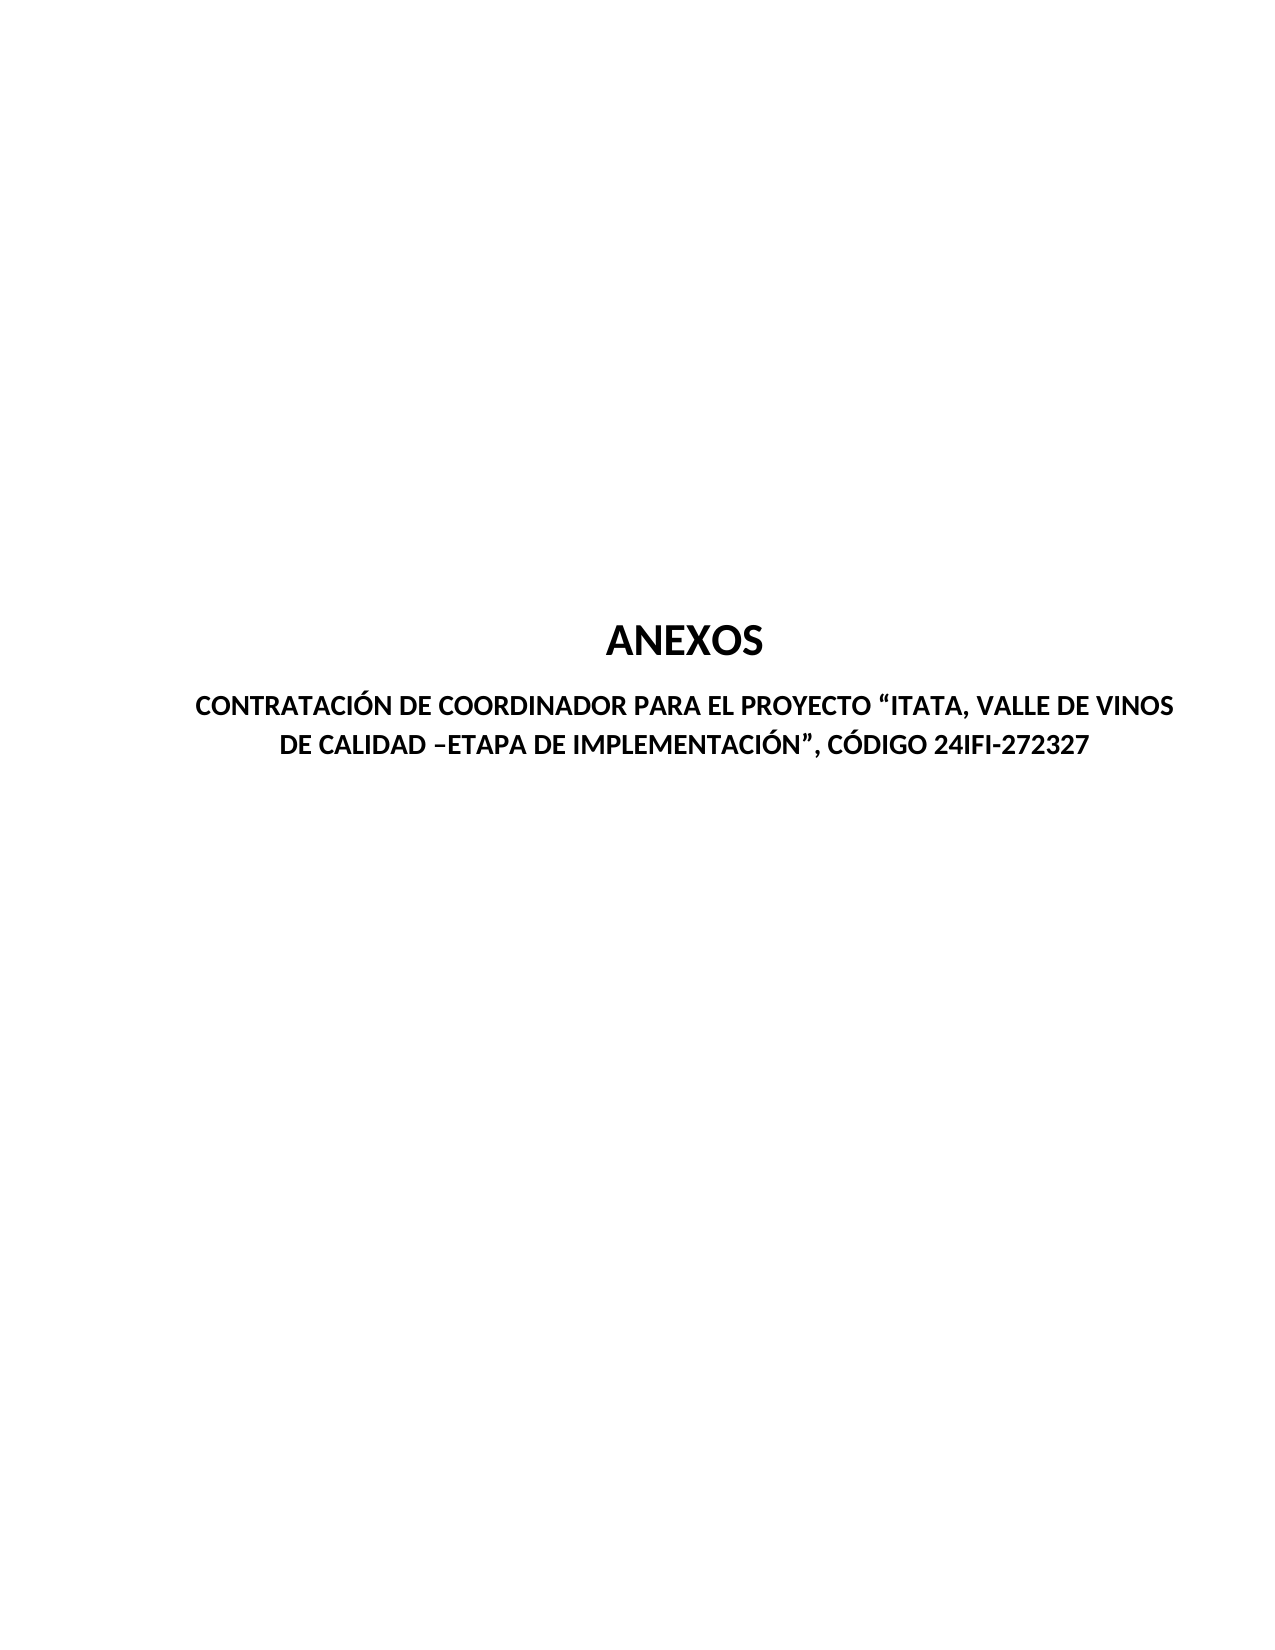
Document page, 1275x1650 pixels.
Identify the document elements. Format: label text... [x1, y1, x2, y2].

text CONTRATACIÓN DE COORDINADOR PARA EL PROYECTO “ITATA, VALLE DE VINOS DE CALIDAD –ETAPA DE IMPLEMENTACIÓN”, CÓDIGO 24IFI-272327 [189, 687, 1181, 762]
text ANEXOS [189, 611, 1181, 666]
